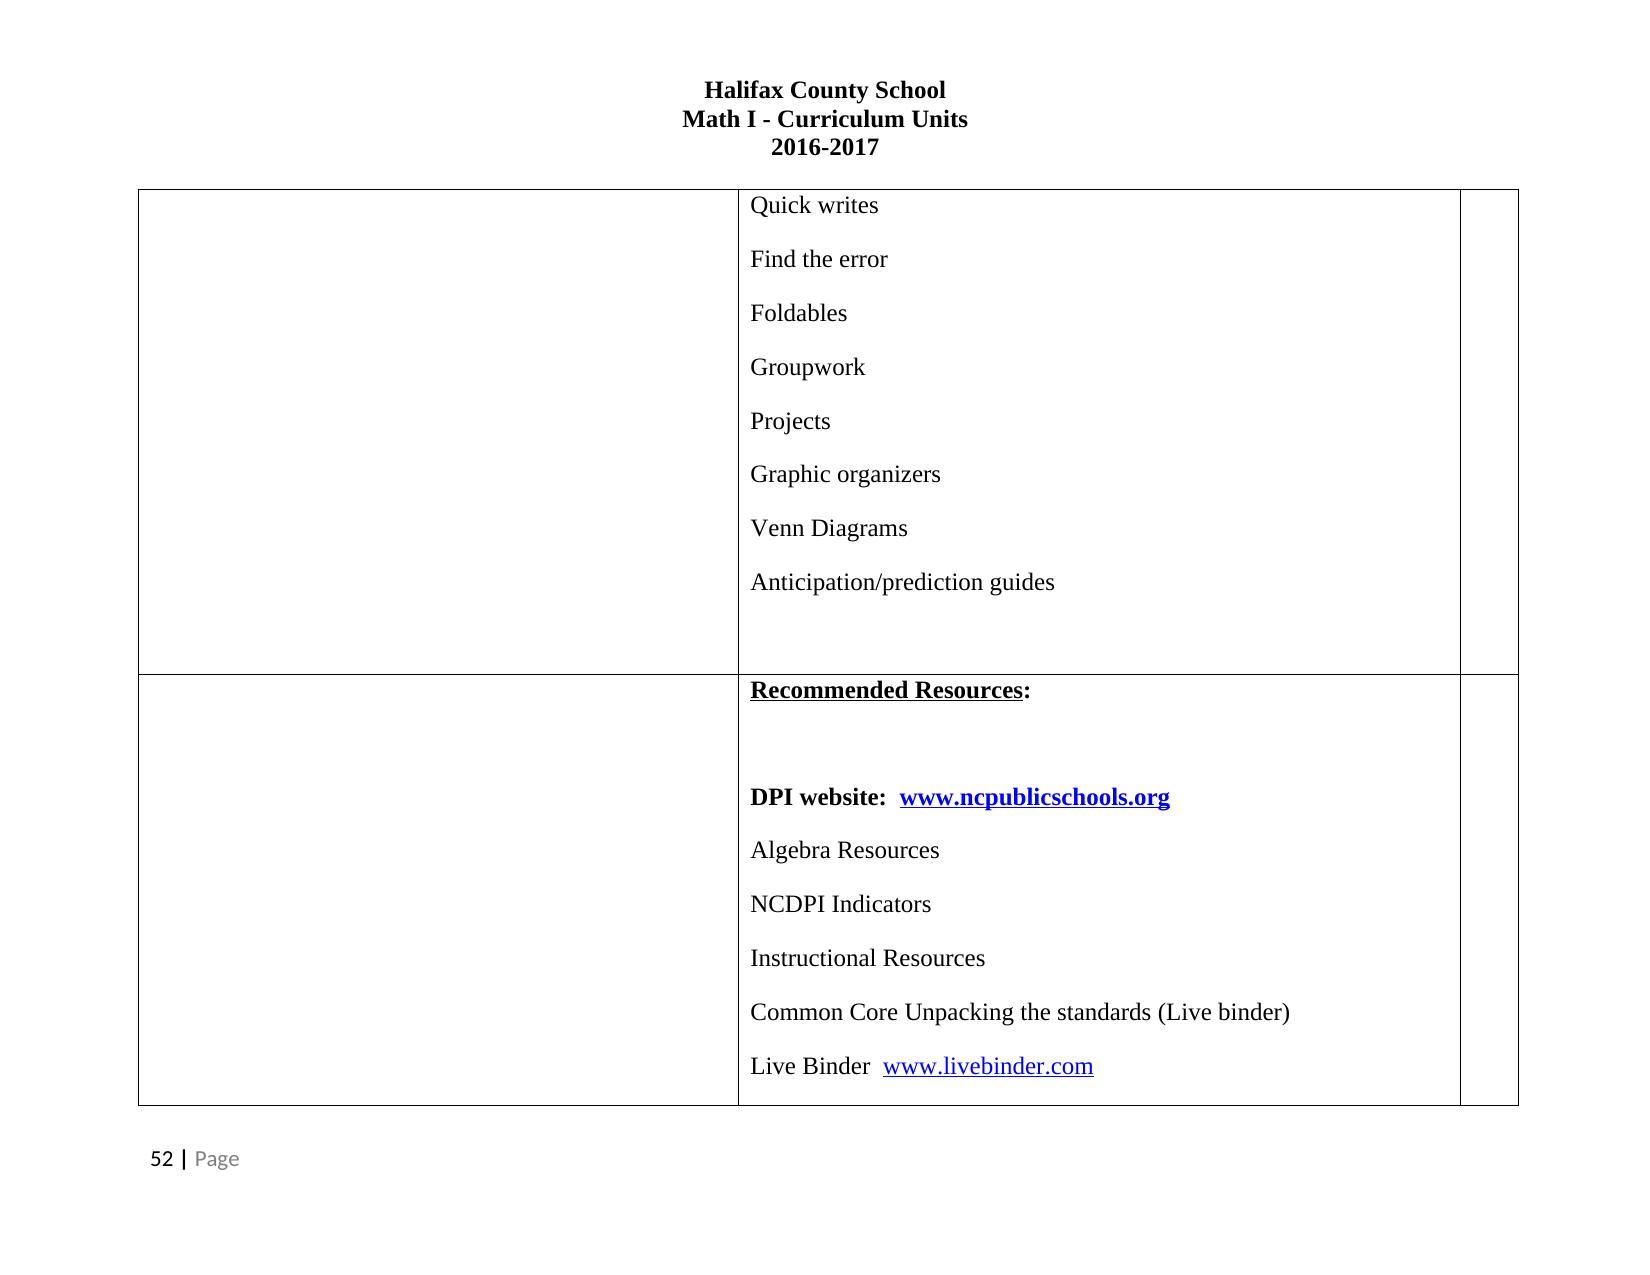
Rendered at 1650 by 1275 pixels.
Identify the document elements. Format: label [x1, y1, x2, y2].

table_cell [739, 675, 1460, 1104]
table_cell [139, 675, 738, 1104]
table_cell [1461, 675, 1518, 1104]
table_cell [1461, 190, 1518, 674]
table_cell [739, 190, 1460, 674]
table_cell [139, 190, 738, 674]
